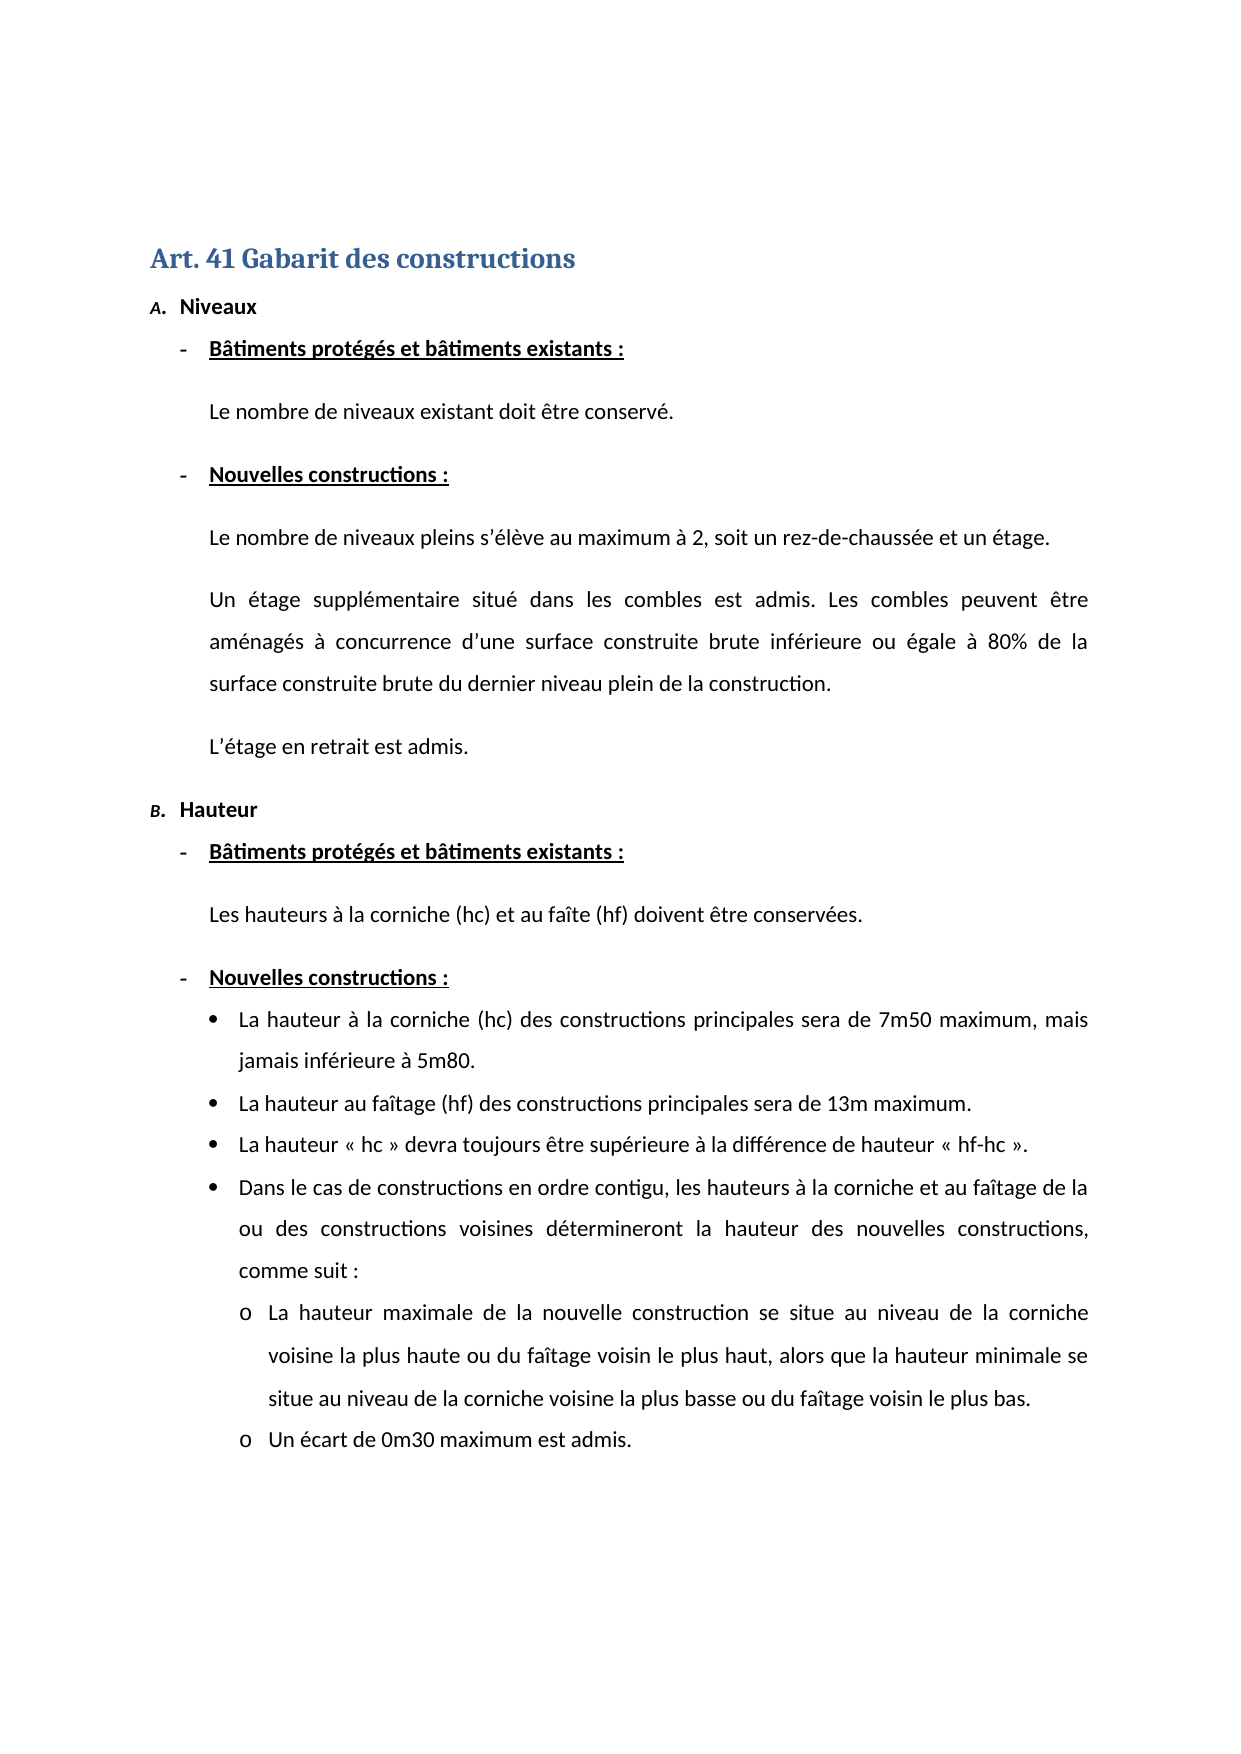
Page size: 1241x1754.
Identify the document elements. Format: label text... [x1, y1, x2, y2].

list Bâtiments protégés et bâtiments existants : [179, 837, 1090, 865]
list Un écart de 0m30 maximum est admis. [239, 1426, 1090, 1455]
list Nouvelles constructions : [179, 963, 1090, 991]
text Les hauteurs à la corniche (hc) et au faîte (hf) doivent être conservées. [209, 900, 1090, 928]
text Un étage supplémentaire situé dans les combles est admis. Les combles peuvent être aménagés à concurrence d’une surface construite brute inférieure ou égale à 80% de la surface construite brute du dernier niveau plein de la construction. [209, 586, 1090, 697]
list La hauteur « hc » devra toujours être supérieure à la différence de hauteur « hf-hc ». [209, 1131, 1090, 1159]
list La hauteur maximale de la nouvelle construction se situe au niveau de la corniche voisine la plus haute ou du faîtage voisin le plus haut, alors que la hauteur minimale se situe au niveau de la corniche voisine la plus basse ou du faîtage voisin le plus bas. [239, 1298, 1090, 1412]
list Dans le cas de constructions en ordre contigu, les hauteurs à la corniche et au faîtage de la ou des constructions voisines détermineront la hauteur des nouvelles constructions, comme suit : [209, 1173, 1090, 1284]
list Bâtiments protégés et bâtiments existants : [179, 334, 1090, 362]
list La hauteur à la corniche (hc) des constructions principales sera de 7m50 maximum, mais jamais inférieure à 5m80. [209, 1005, 1090, 1075]
list Nouvelles constructions : [179, 460, 1090, 488]
text Le nombre de niveaux existant doit être conservé. [209, 397, 1090, 425]
text L’étage en retrait est admis. [209, 732, 1090, 760]
text Le nombre de niveaux pleins s’élève au maximum à 2, soit un rez-de-chaussée et un étage. [209, 523, 1090, 551]
subtitle Art. 41 Gabarit des constructions [150, 242, 1090, 276]
list Niveaux [150, 292, 1090, 320]
list Hauteur [150, 795, 1090, 823]
list La hauteur au faîtage (hf) des constructions principales sera de 13m maximum. [209, 1089, 1090, 1117]
